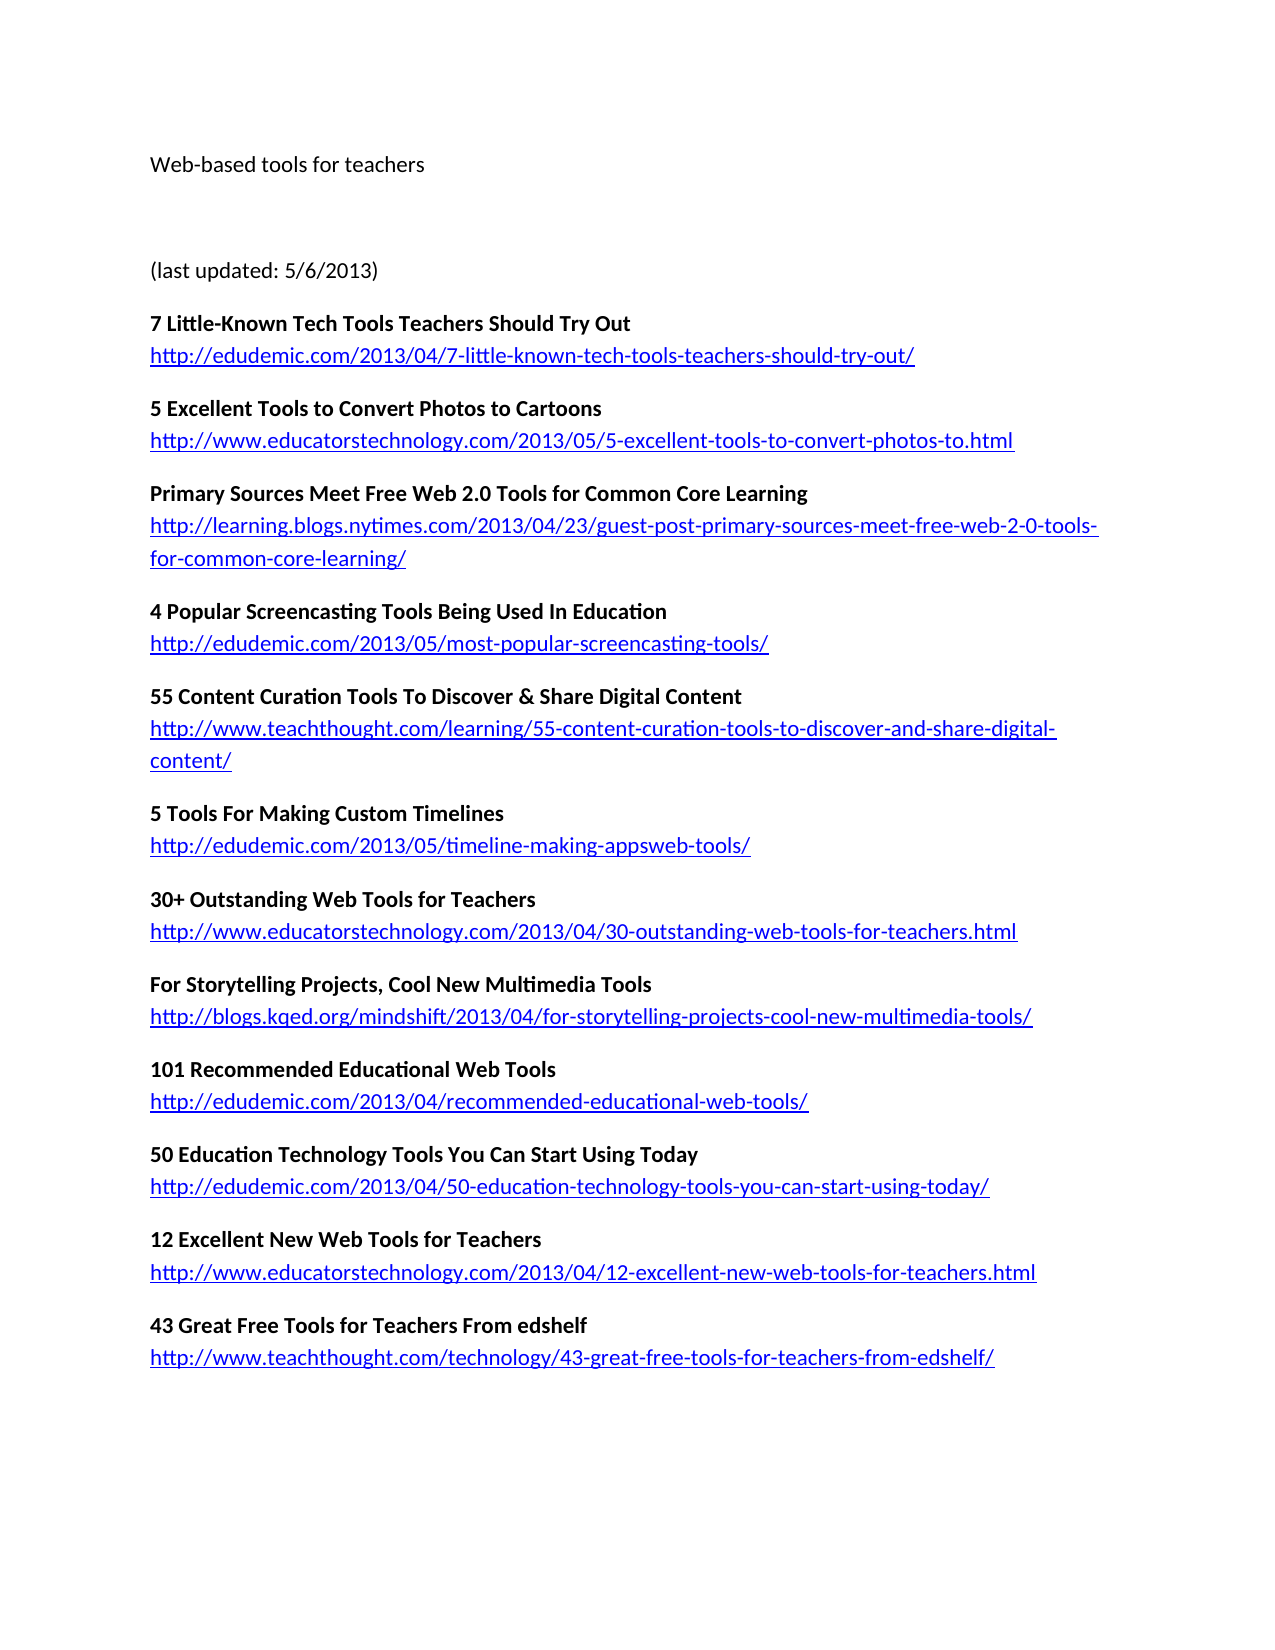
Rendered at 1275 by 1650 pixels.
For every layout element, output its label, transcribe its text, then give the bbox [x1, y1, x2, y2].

text 12 Excellent New Web Tools for Teachers http://www.educatorstechnology.com/2013/04/12-excellent-new-web-tools-for-teachers.html [150, 1226, 1125, 1286]
text Primary Sources Meet Free Web 2.0 Tools for Common Core Learning http://learning.blogs.nytimes.com/2013/04/23/guest-post-primary-sources-meet-free-web-2-0-tools-for-common-core-learning/ [150, 479, 1125, 572]
text 7 Little-Known Tech Tools Teachers Should Try Out http://edudemic.com/2013/04/7-little-known-tech-tools-teachers-should-try-out/ [150, 309, 1125, 369]
text (last updated: 5/6/2013) [150, 256, 1125, 284]
text 5 Excellent Tools to Convert Photos to Cartoons http://www.educatorstechnology.com/2013/05/5-excellent-tools-to-convert-photos-to.html [150, 394, 1125, 454]
text 43 Great Free Tools for Teachers From edshelf http://www.teachthought.com/technology/43-great-free-tools-for-teachers-from-edshelf/ [150, 1311, 1125, 1371]
text 30+ Outstanding Web Tools for Teachers http://www.educatorstechnology.com/2013/04/30-outstanding-web-tools-for-teachers.html [150, 885, 1125, 945]
text For Storytelling Projects, Cool New Multimedia Tools http://blogs.kqed.org/mindshift/2013/04/for-storytelling-projects-cool-new-multimedia-tools/ [150, 970, 1125, 1030]
text 5 Tools For Making Custom Timelines http://edudemic.com/2013/05/timeline-making-appsweb-tools/ [150, 799, 1125, 860]
text Web-based tools for teachers [150, 150, 1125, 178]
text 50 Education Technology Tools You Can Start Using Today http://edudemic.com/2013/04/50-education-technology-tools-you-can-start-using-today/ [150, 1140, 1125, 1201]
text 101 Recommended Educational Web Tools http://edudemic.com/2013/04/recommended-educational-web-tools/ [150, 1055, 1125, 1115]
text 55 Content Curation Tools To Discover & Share Digital Content http://www.teachthought.com/learning/55-content-curation-tools-to-discover-and-share-digital-content/ [150, 682, 1125, 774]
text 4 Popular Screencasting Tools Being Used In Education http://edudemic.com/2013/05/most-popular-screencasting-tools/ [150, 597, 1125, 657]
